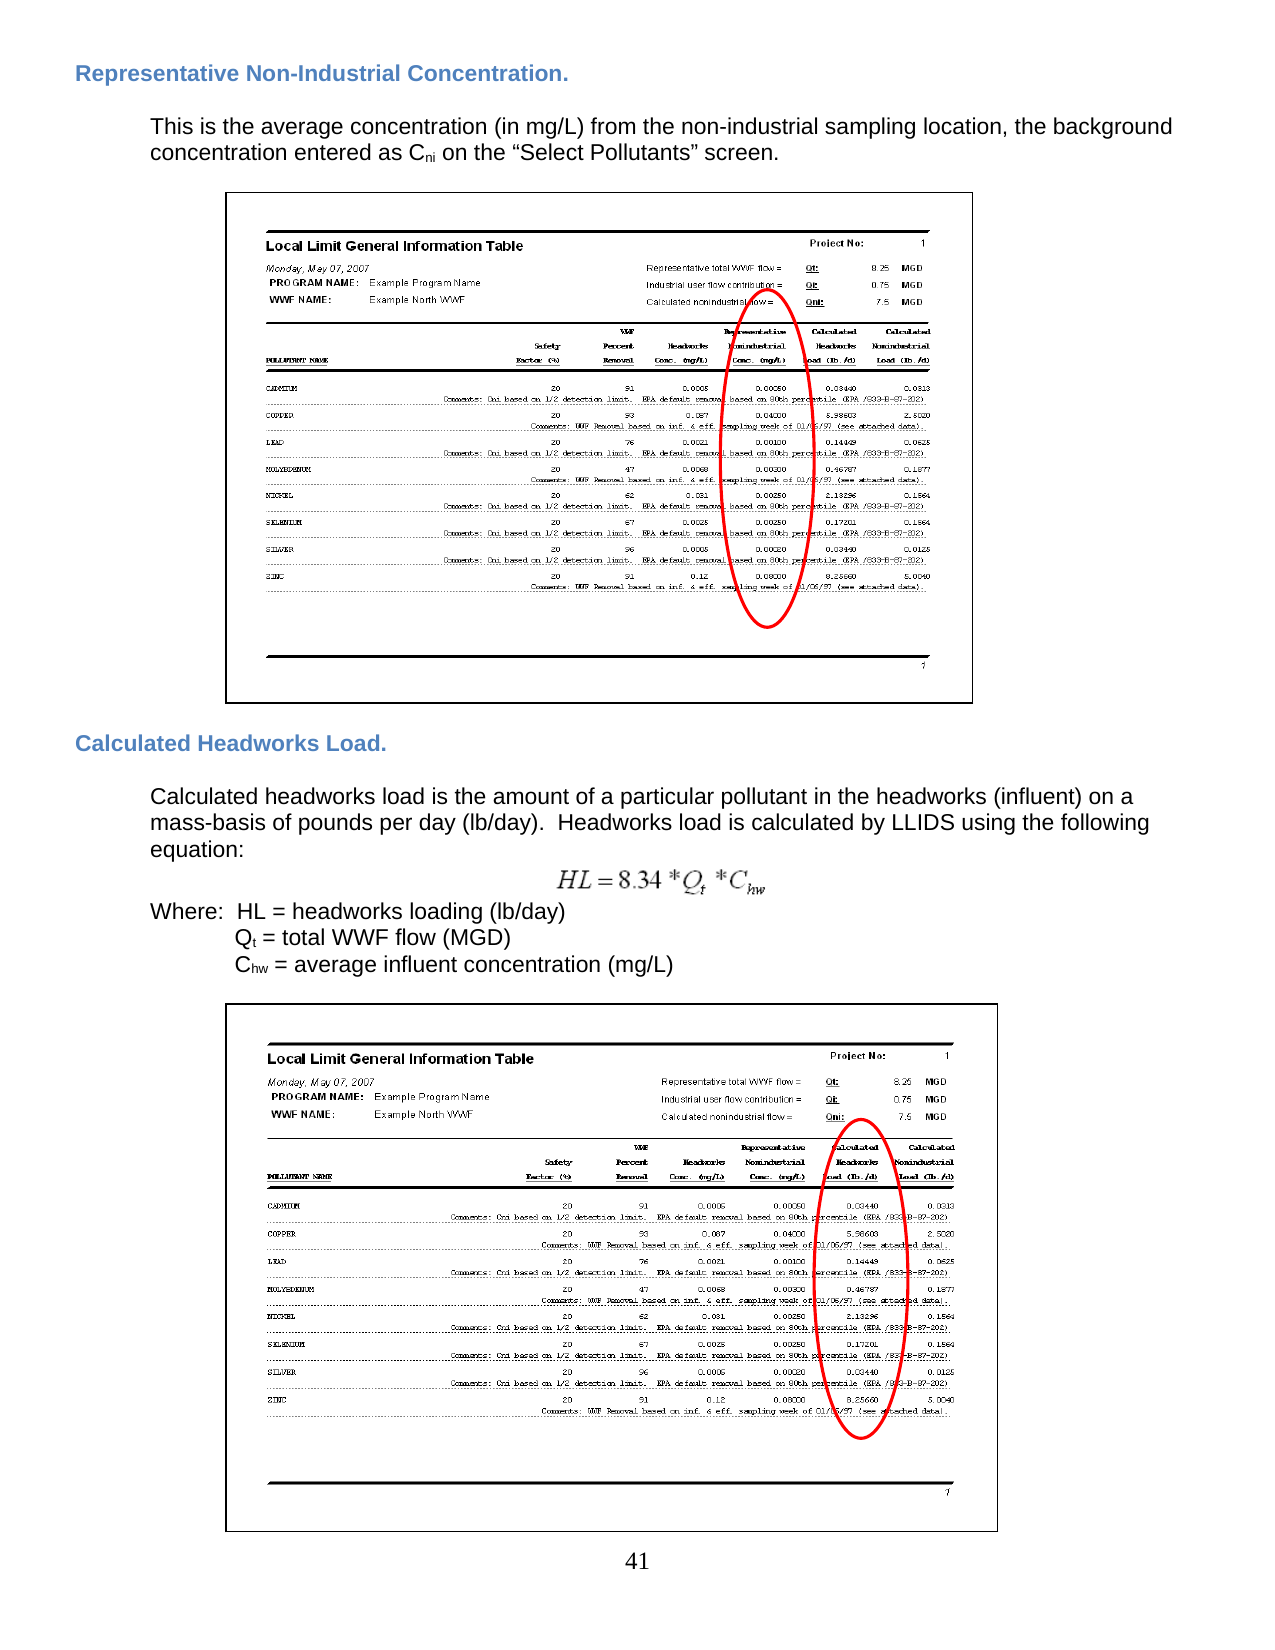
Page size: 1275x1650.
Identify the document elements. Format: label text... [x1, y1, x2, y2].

text Calculated headworks load is the amount of a particular pollutant in the headworks (influent) on a mass-basis of pounds per day (lb/day). Headworks load is calculated by LLIDS using the following equation: [150, 783, 1200, 862]
picture [227, 1005, 997, 1531]
text This is the average concentration (in mg/L) from the non-industrial sampling location, the background concentration entered as Cni on the “Select Pollutants” screen. [150, 113, 1200, 165]
picture [546, 861, 786, 898]
subtitle Representative Non-Industrial Concentration. [75, 60, 1200, 86]
picture [227, 193, 972, 702]
subtitle Calculated Headworks Load. [75, 730, 1200, 756]
text Qt = total WWF flow (MGD) [234, 924, 1200, 951]
text Chw = average influent concentration (mg/L) [234, 951, 1200, 977]
text Where: HL = headworks loading (lb/day) [150, 898, 1200, 924]
